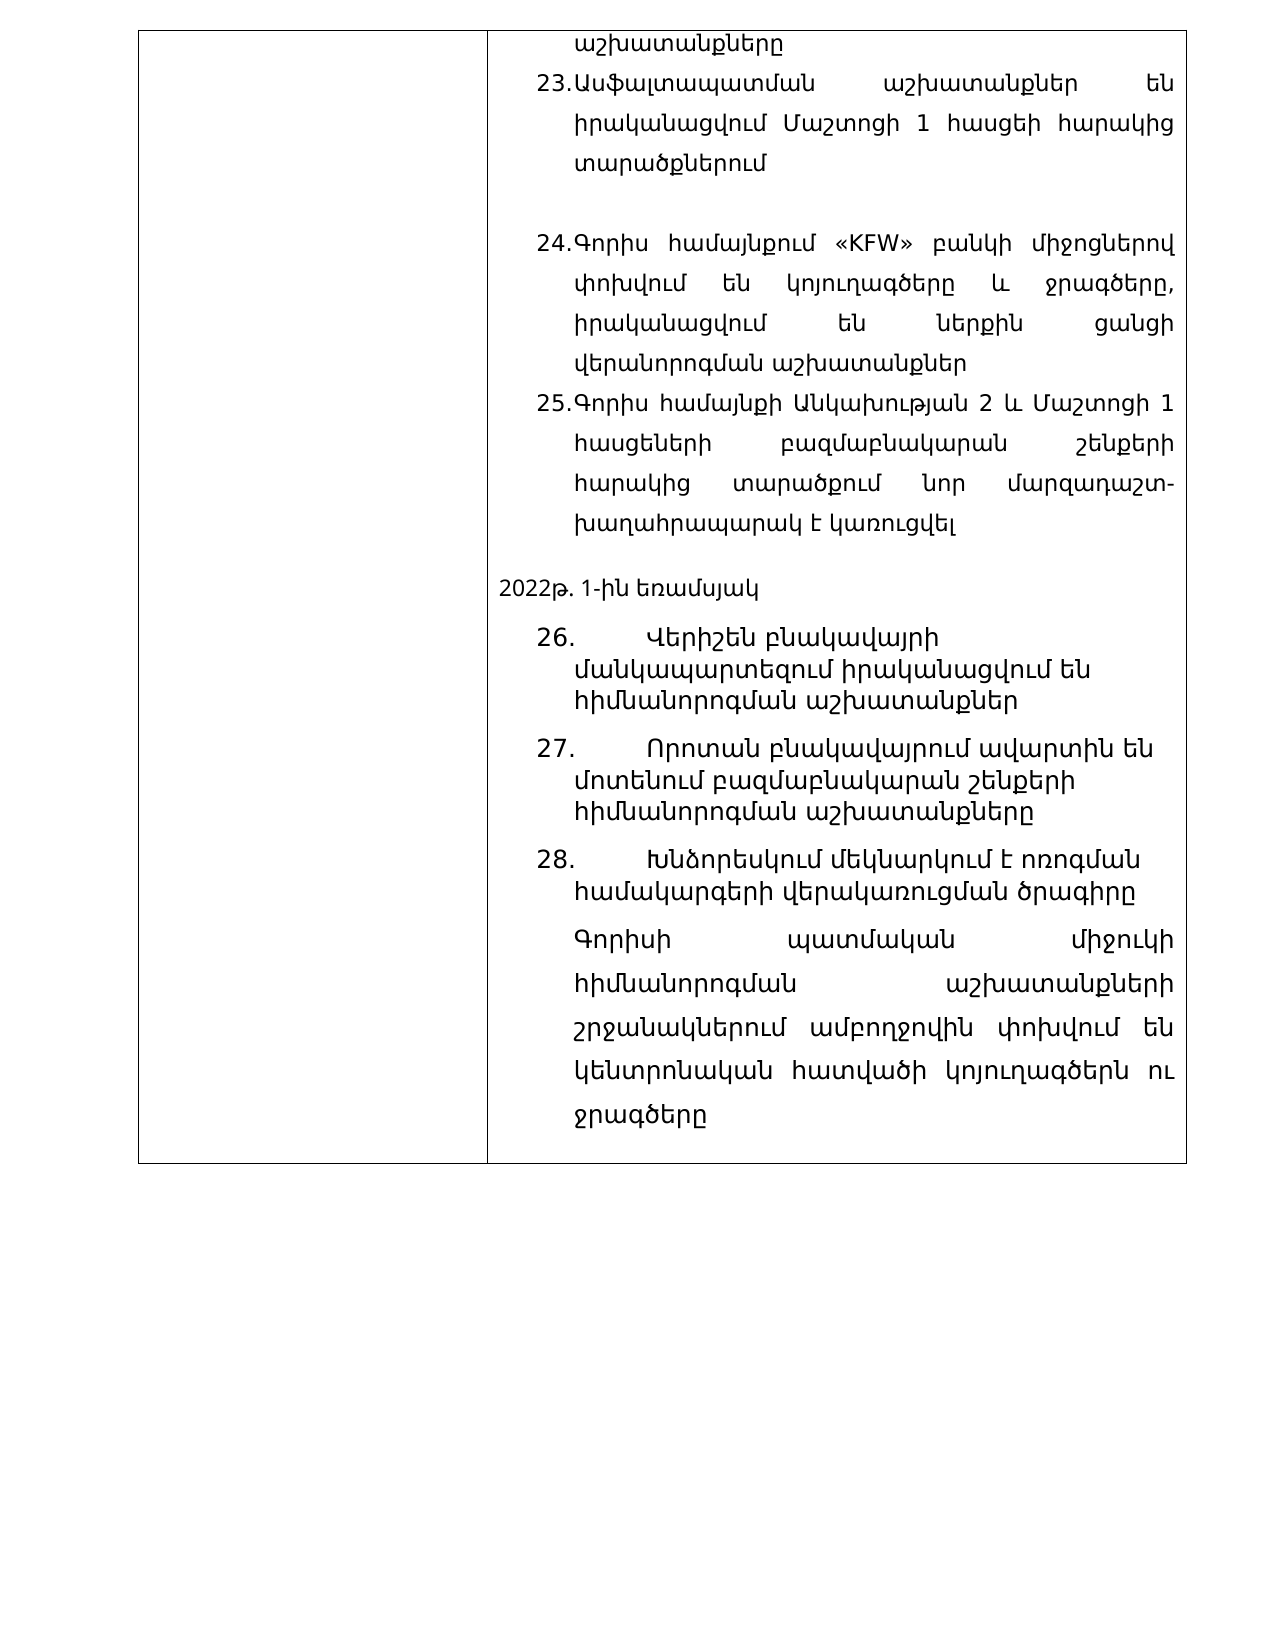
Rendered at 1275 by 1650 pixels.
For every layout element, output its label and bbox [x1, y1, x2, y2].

table_cell [488, 31, 1186, 1163]
table_cell [139, 31, 487, 1163]
